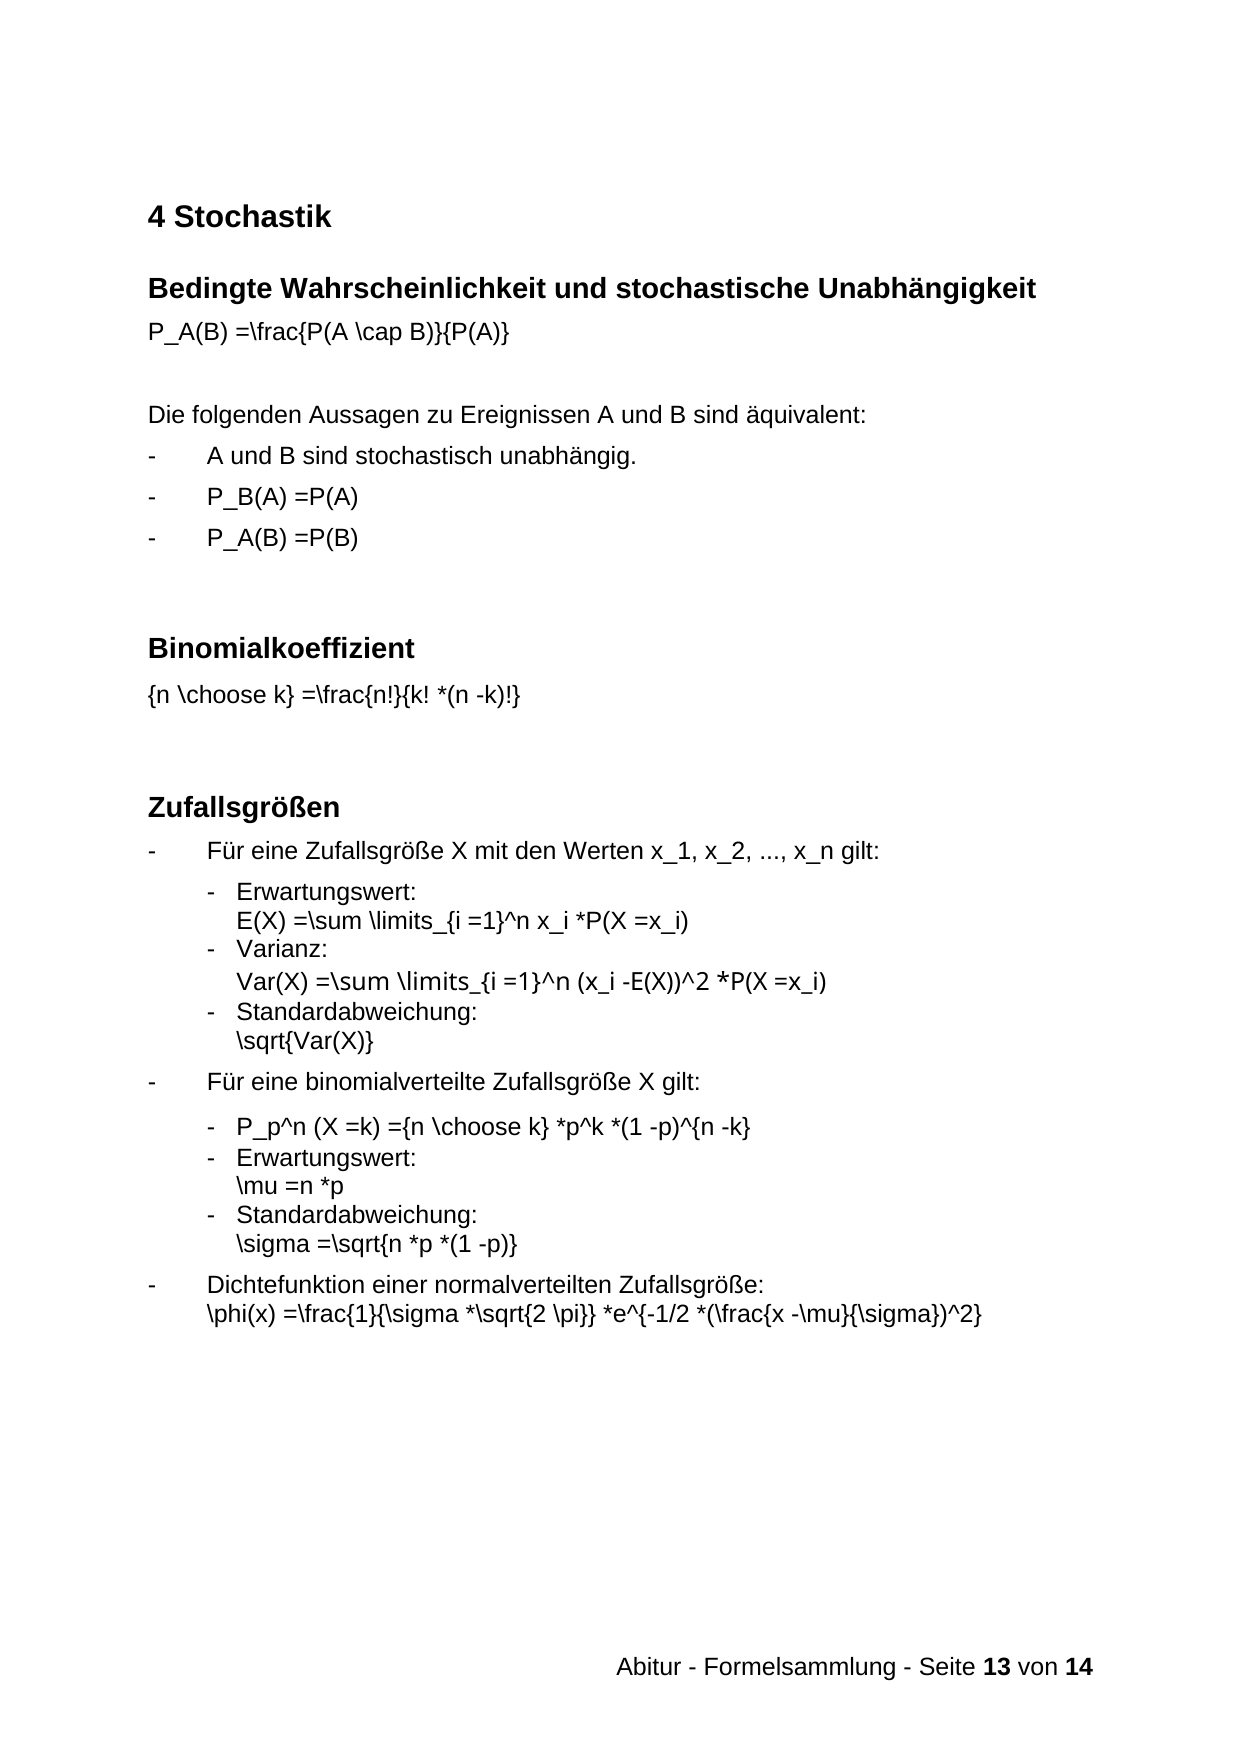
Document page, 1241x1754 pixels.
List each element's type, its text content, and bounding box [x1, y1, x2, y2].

list - Für eine binomialverteilte Zufallsgröße X gilt: [148, 1067, 1093, 1096]
list - Varianz: Var(X) =\sum \limits_{i =1}^n (x_i -E(X))^2 *P(X =x_i) [207, 934, 1093, 997]
list - P_p^n (X =k) ={n \choose k} *p^k *(1 -p)^{n -k} [207, 1108, 1093, 1143]
list - Standardabweichung: \sqrt{Var(X)} [207, 997, 1093, 1055]
subtitle Bedingte Wahrscheinlichkeit und stochastische Unabhängigkeit [148, 271, 1093, 304]
list - Für eine Zufallsgröße X mit den Werten x_1, x_2, ..., x_n gilt: [148, 836, 1093, 864]
list - Standardabweichung: \sigma =\sqrt{n *p *(1 -p)} [207, 1200, 1093, 1258]
list - Erwartungswert: E(X) =\sum \limits_{i =1}^n x_i *P(X =x_i) [207, 877, 1093, 934]
list - Dichtefunktion einer normalverteilten Zufallsgröße: \phi(x) =\frac{1}{\sigma *\sqrt{2 \pi}} *e^{-1/2 *(\frac{x -\mu}{\sigma})^2} [148, 1270, 1093, 1328]
text {n \choose k} =\frac{n!}{k! *(n -k)!} [148, 677, 1093, 711]
list - P_B(A) =P(A) [148, 482, 1093, 511]
text Die folgenden Aussagen zu Ereignissen A und B sind äquivalent: [148, 399, 1093, 428]
subtitle Binomialkoeffizient [148, 631, 1093, 664]
list - Erwartungswert: \mu =n *p [207, 1143, 1093, 1200]
list - P_A(B) =P(B) [148, 523, 1093, 552]
text P_A(B) =\frac{P(A \cap B)}{P(A)} [148, 317, 1093, 346]
subtitle 4 Stochastik [148, 198, 1093, 233]
subtitle Zufallsgrößen [148, 790, 1093, 823]
list - A und B sind stochastisch unabhängig. [148, 441, 1093, 469]
